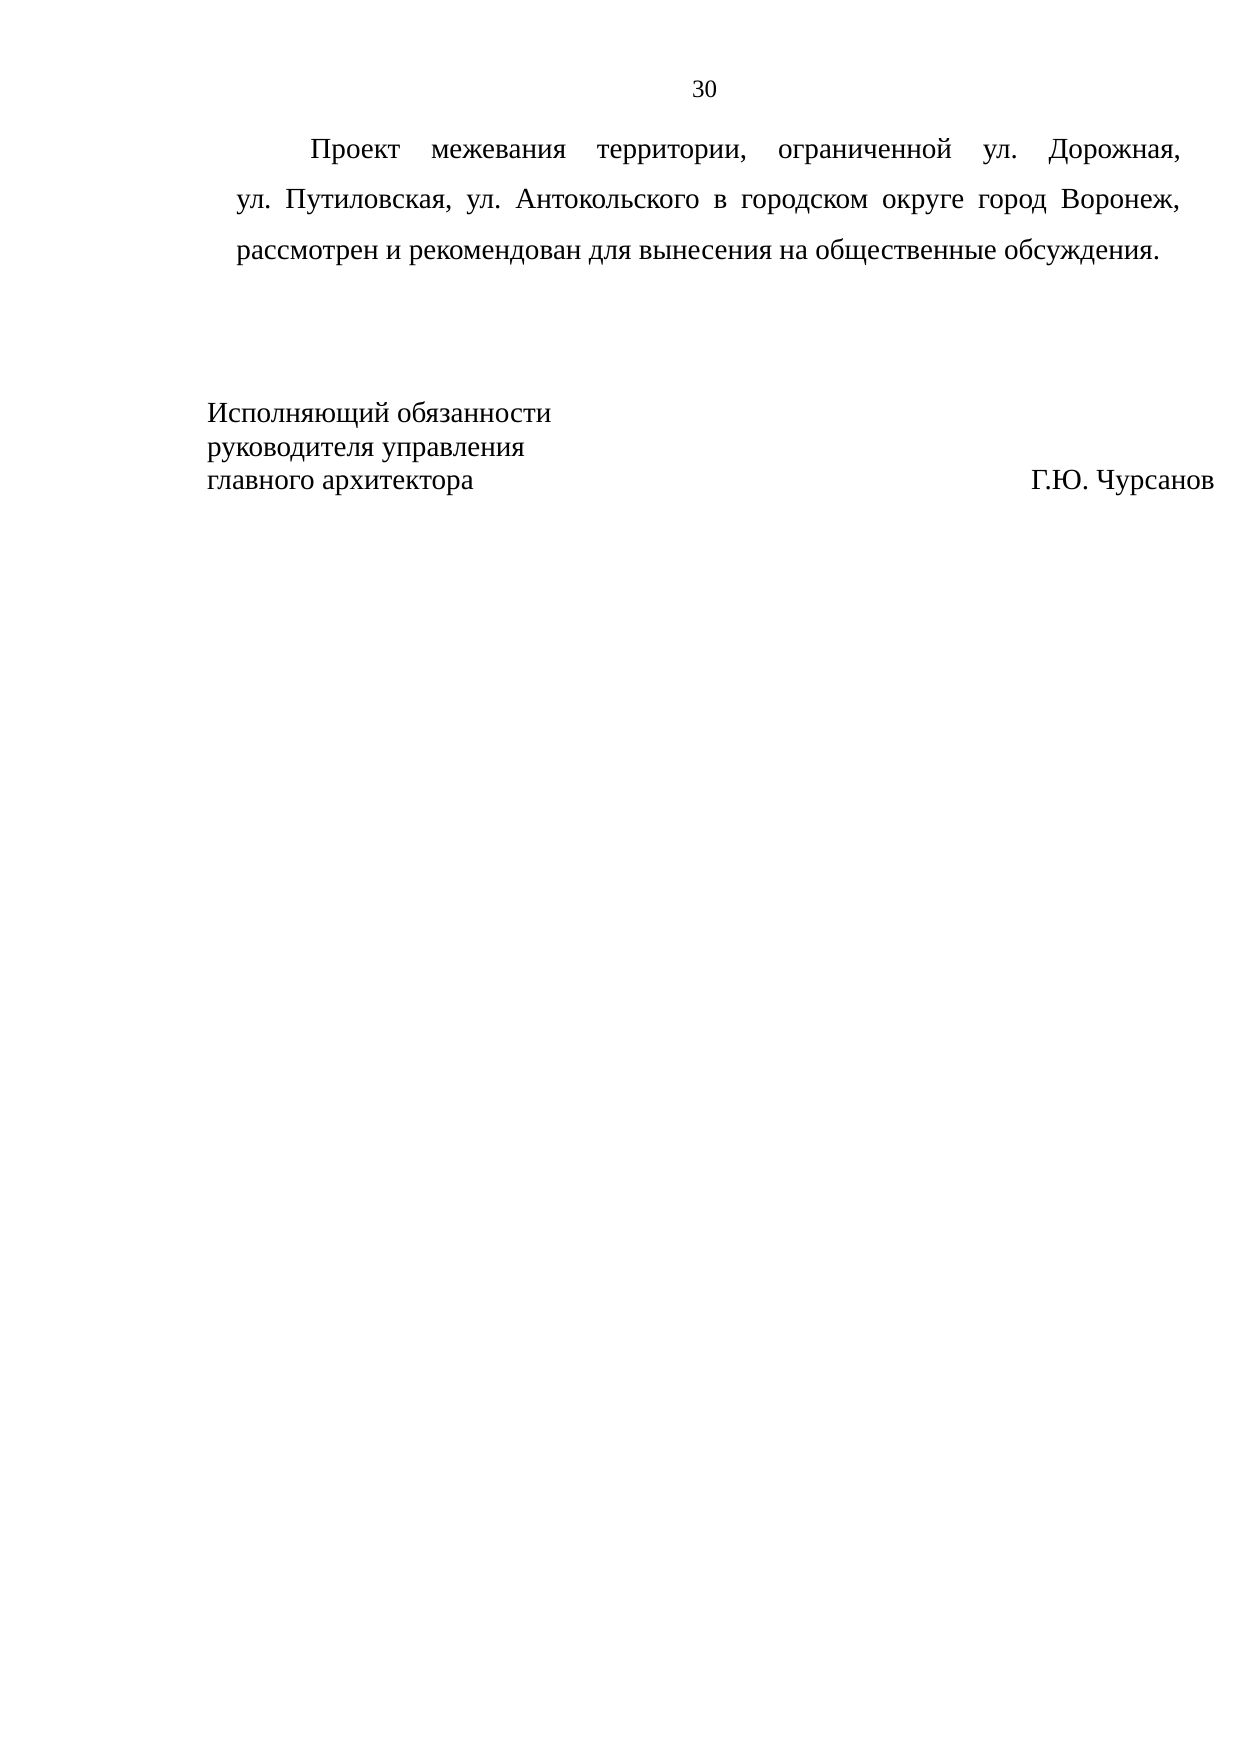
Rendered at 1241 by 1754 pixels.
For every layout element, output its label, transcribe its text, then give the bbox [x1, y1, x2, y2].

table_header Исполняющий обязанности руководителя управления главного архитектора [196, 395, 694, 496]
text Проект межевания территории, ограниченной ул. Дорожная, ул. Путиловская, ул. Антокольского в городском округе город Воронеж, рассмотрен и рекомендован для вынесения на общественные обсуждения. [236, 131, 1181, 266]
table_header Г.Ю. Чурсанов [694, 395, 1226, 496]
